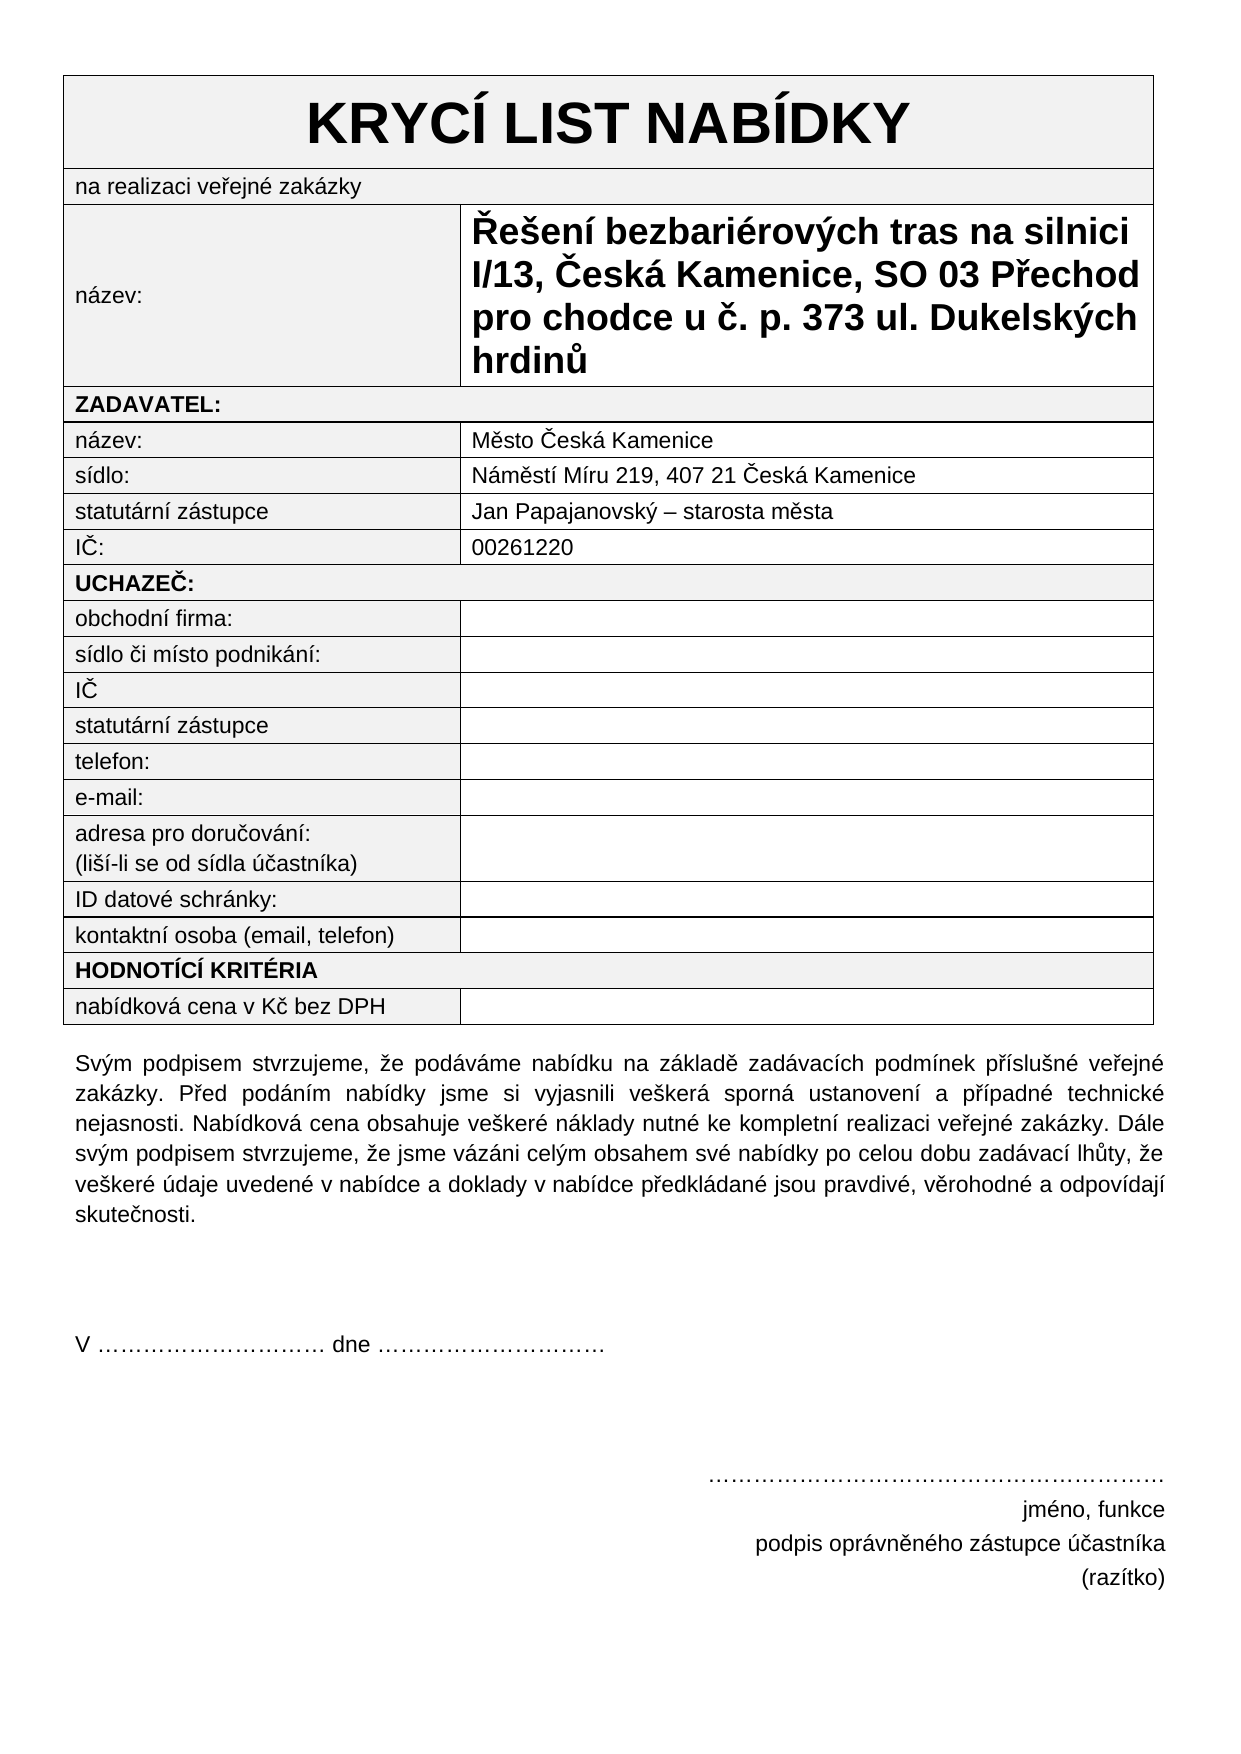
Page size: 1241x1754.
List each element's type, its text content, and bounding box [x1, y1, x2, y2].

table_cell nabídková cena v Kč bez DPH [64, 989, 460, 1024]
table_cell obchodní firma: [64, 601, 460, 636]
table_cell sídlo či místo podnikání: [64, 637, 460, 672]
table_cell [461, 744, 1153, 779]
table_cell Jan Papajanovský – starosta města [461, 494, 1153, 529]
table_cell statutární zástupce [64, 708, 460, 743]
table_cell kontaktní osoba (email, telefon) [64, 918, 460, 952]
table_cell statutární zástupce [64, 494, 460, 529]
table_cell Řešení bezbariérových tras na silnici I/13, Česká Kamenice, SO 03 Přechod pro chodce u č. p. 373 ul. Dukelských hrdinů [461, 205, 1153, 386]
table_cell ZADAVATEL: [64, 387, 1153, 421]
table_cell [461, 918, 1153, 952]
table_cell 00261220 [461, 530, 1153, 564]
table_cell název: [64, 205, 460, 386]
table_cell IČ: [64, 530, 460, 564]
table_cell [461, 637, 1153, 672]
text podpis oprávněného zástupce účastníka [75, 1530, 1165, 1556]
table_cell [461, 708, 1153, 743]
table_cell UCHAZEČ: [64, 565, 1153, 600]
table_header KRYCÍ LIST NABÍDKY [64, 76, 1153, 168]
table_cell IČ [64, 673, 460, 707]
table_cell HODNOTÍCÍ KRITÉRIA [64, 953, 1153, 988]
table_cell [461, 673, 1153, 707]
table_cell telefon: [64, 744, 460, 779]
text …………………………………………………… [75, 1461, 1165, 1487]
table_cell adresa pro doručování: (liší-li se od sídla účastníka) [64, 816, 460, 881]
table_cell sídlo: [64, 458, 460, 493]
table_cell na realizaci veřejné zakázky [64, 169, 1153, 204]
text (razítko) [75, 1564, 1165, 1591]
table_cell [461, 816, 1153, 881]
text jméno, funkce [75, 1496, 1165, 1522]
table_cell Náměstí Míru 219, 407 21 Česká Kamenice [461, 458, 1153, 493]
table_cell ID datové schránky: [64, 882, 460, 916]
text V ………………………… dne ………………………… [75, 1331, 1165, 1357]
table_cell název: [64, 423, 460, 457]
table_cell [461, 780, 1153, 814]
table_cell [461, 601, 1153, 636]
table_cell Město Česká Kamenice [461, 423, 1153, 457]
table_cell [461, 882, 1153, 916]
table_cell e-mail: [64, 780, 460, 814]
table_cell [461, 989, 1153, 1024]
text Svým podpisem stvrzujeme, že podáváme nabídku na základě zadávacích podmínek příslušné veřejné zakázky. Před podáním nabídky jsme si vyjasnili veškerá sporná ustanovení a případné technické nejasnosti. Nabídková cena obsahuje veškeré náklady nutné ke kompletní realizaci veřejné zakázky. Dále svým podpisem stvrzujeme, že jsme vázáni celým obsahem své nabídky po celou dobu zadávací lhůty, že veškeré údaje uvedené v nabídce a doklady v nabídce předkládané jsou pravdivé, věrohodné a odpovídají skutečnosti. [75, 1050, 1165, 1227]
